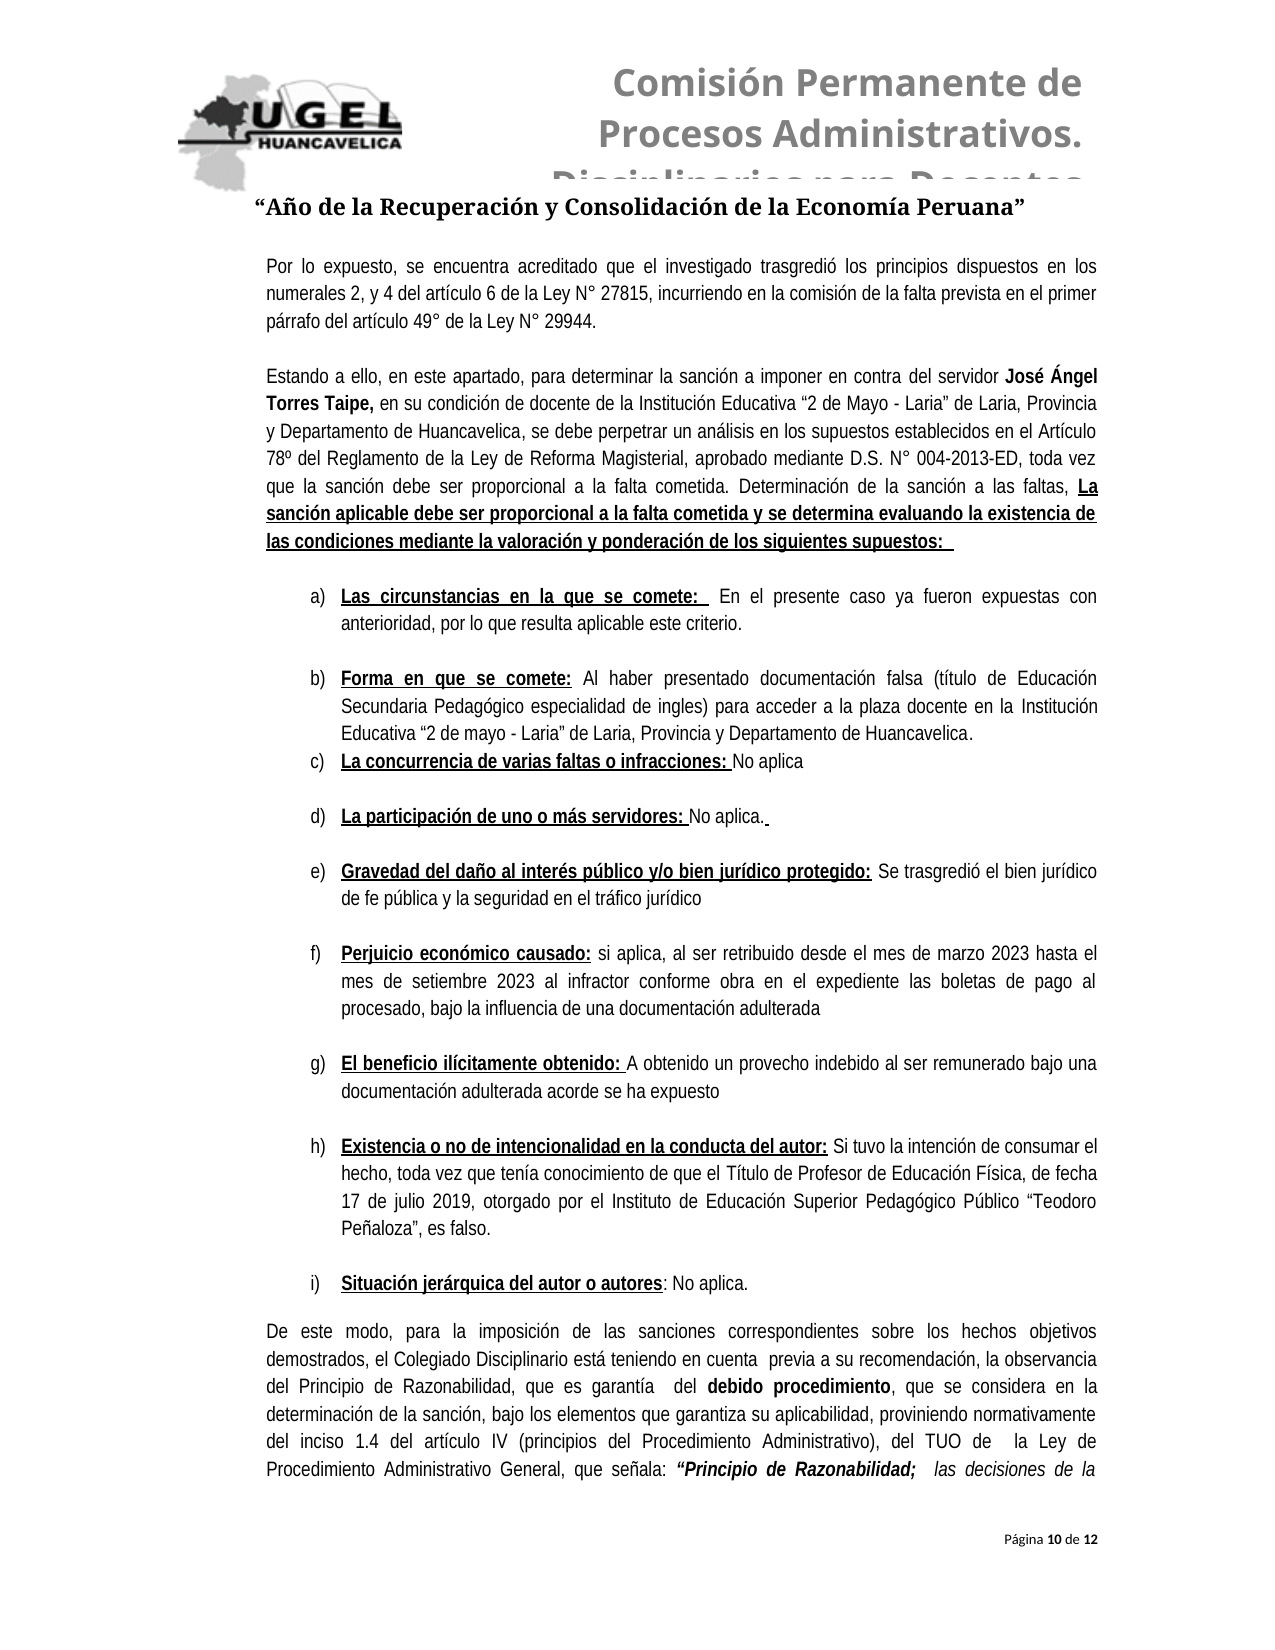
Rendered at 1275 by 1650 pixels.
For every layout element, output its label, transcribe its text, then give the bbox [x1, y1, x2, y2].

text Estando a ello, en este apartado, para determinar la sanción a imponer en contra del servidor José Ángel Torres Taipe, en su condición de docente de la Institución Educativa “2 de Mayo - Laria” de Laria, Provincia y Departamento de Huancavelica, se debe perpetrar un análisis en los supuestos establecidos en el Artículo 78º del Reglamento de la Ley de Reforma Magisterial, aprobado mediante D.S. N° 004-2013-ED, toda vez que la sanción debe ser proporcional a la falta cometida. Determinación de la sanción a las faltas, La sanción aplicable debe ser proporcional a la falta cometida y se determina evaluando la existencia de las condiciones mediante la valoración y ponderación de los siguientes supuestos: [266, 364, 1098, 553]
list Perjuicio económico causado: si aplica, al ser retribuido desde el mes de marzo 2023 hasta el mes de setiembre 2023 al infractor conforme obra en el expediente las boletas de pago al procesado, bajo la influencia de una documentación adulterada [310, 941, 1098, 1020]
list Situación jerárquica del autor o autores: No aplica. [310, 1271, 1098, 1295]
list La concurrencia de varias faltas o infracciones: No aplica [310, 749, 1098, 773]
text Por lo expuesto, se encuentra acreditado que el investigado trasgredió los principios dispuestos en los numerales 2, y 4 del artículo 6 de la Ley N° 27815, incurriendo en la comisión de la falta prevista en el primer párrafo del artículo 49° de la Ley N° 29944. [266, 254, 1098, 333]
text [266, 1319, 1098, 1481]
list El beneficio ilícitamente obtenido: A obtenido un provecho indebido al ser remunerado bajo una documentación adulterada acorde se ha expuesto [310, 1051, 1098, 1103]
list Las circunstancias en la que se comete: En el presente caso ya fueron expuestas con anterioridad, por lo que resulta aplicable este criterio. [310, 584, 1098, 635]
list Forma en que se comete: Al haber presentado documentación falsa (título de Educación Secundaria Pedagógico especialidad de ingles) para acceder a la plaza docente en la Institución Educativa “2 de mayo - Laria” de Laria, Provincia y Departamento de Huancavelica. [310, 666, 1098, 745]
list La participación de uno o más servidores: No aplica. [310, 804, 1098, 828]
list Gravedad del daño al interés público y/o bien jurídico protegido: Se trasgredió el bien jurídico de fe pública y la seguridad en el tráfico jurídico [310, 859, 1098, 910]
list Existencia o no de intencionalidad en la conducta del autor: Si tuvo la intención de consumar el hecho, toda vez que tenía conocimiento de que el Título de Profesor de Educación Física, de fecha 17 de julio 2019, otorgado por el Instituto de Educación Superior Pedagógico Público “Teodoro Peñaloza”, es falso. [310, 1134, 1098, 1240]
